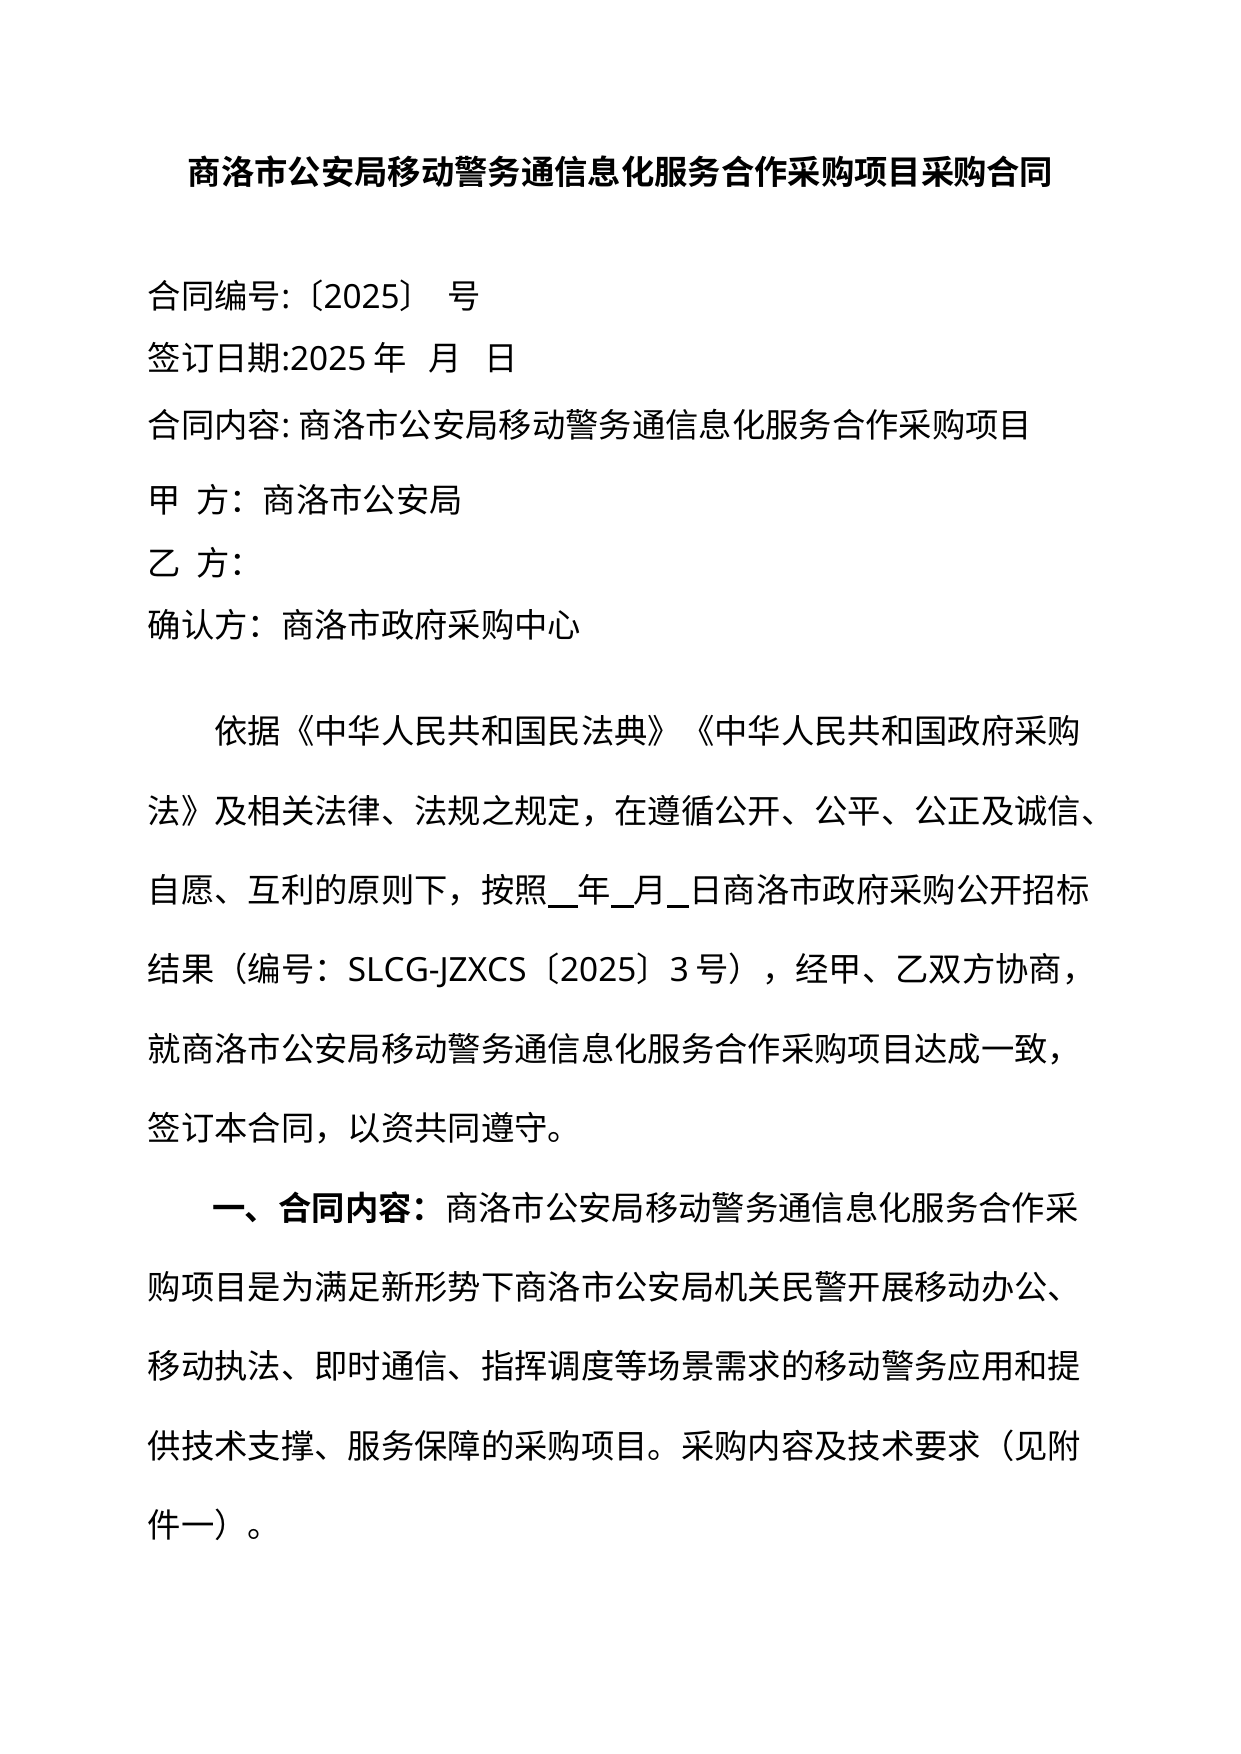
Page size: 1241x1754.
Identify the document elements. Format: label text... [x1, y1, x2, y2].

text 依据《中华人民共和国民法典》《中华人民共和国政府采购法》及相关法律、法规之规定，在遵循公开、公平、公正及诚信、自愿、互利的原则下，按照 年 月 日商洛市政府采购公开招标结果（编号：SLCG-JZXCS〔2025〕3号），经甲、乙双方协商，就商洛市公安局移动警务通信息化服务合作采购项目达成一致，签订本合同，以资共同遵守。 [148, 690, 1092, 1166]
text 乙 方： [148, 525, 1092, 587]
text 合同编号:〔2025〕 号 [148, 258, 1092, 321]
text 甲 方：商洛市公安局 [148, 462, 1092, 525]
text 签订日期:2025年 月 日 [148, 321, 1092, 383]
text 商洛市公安局移动警务通信息化服务合作采购项目采购合同 [148, 131, 1092, 210]
text 一、合同内容：商洛市公安局移动警务通信息化服务合作采购项目是为满足新形势下商洛市公安局机关民警开展移动办公、移动执法、即时通信、指挥调度等场景需求的移动警务应用和提供技术支撑、服务保障的采购项目。采购内容及技术要求（见附件一）。 [148, 1166, 1092, 1563]
text 确认方：商洛市政府采购中心 [148, 587, 1092, 650]
text 合同内容: 商洛市公安局移动警务通信息化服务合作采购项目 [148, 383, 1092, 462]
